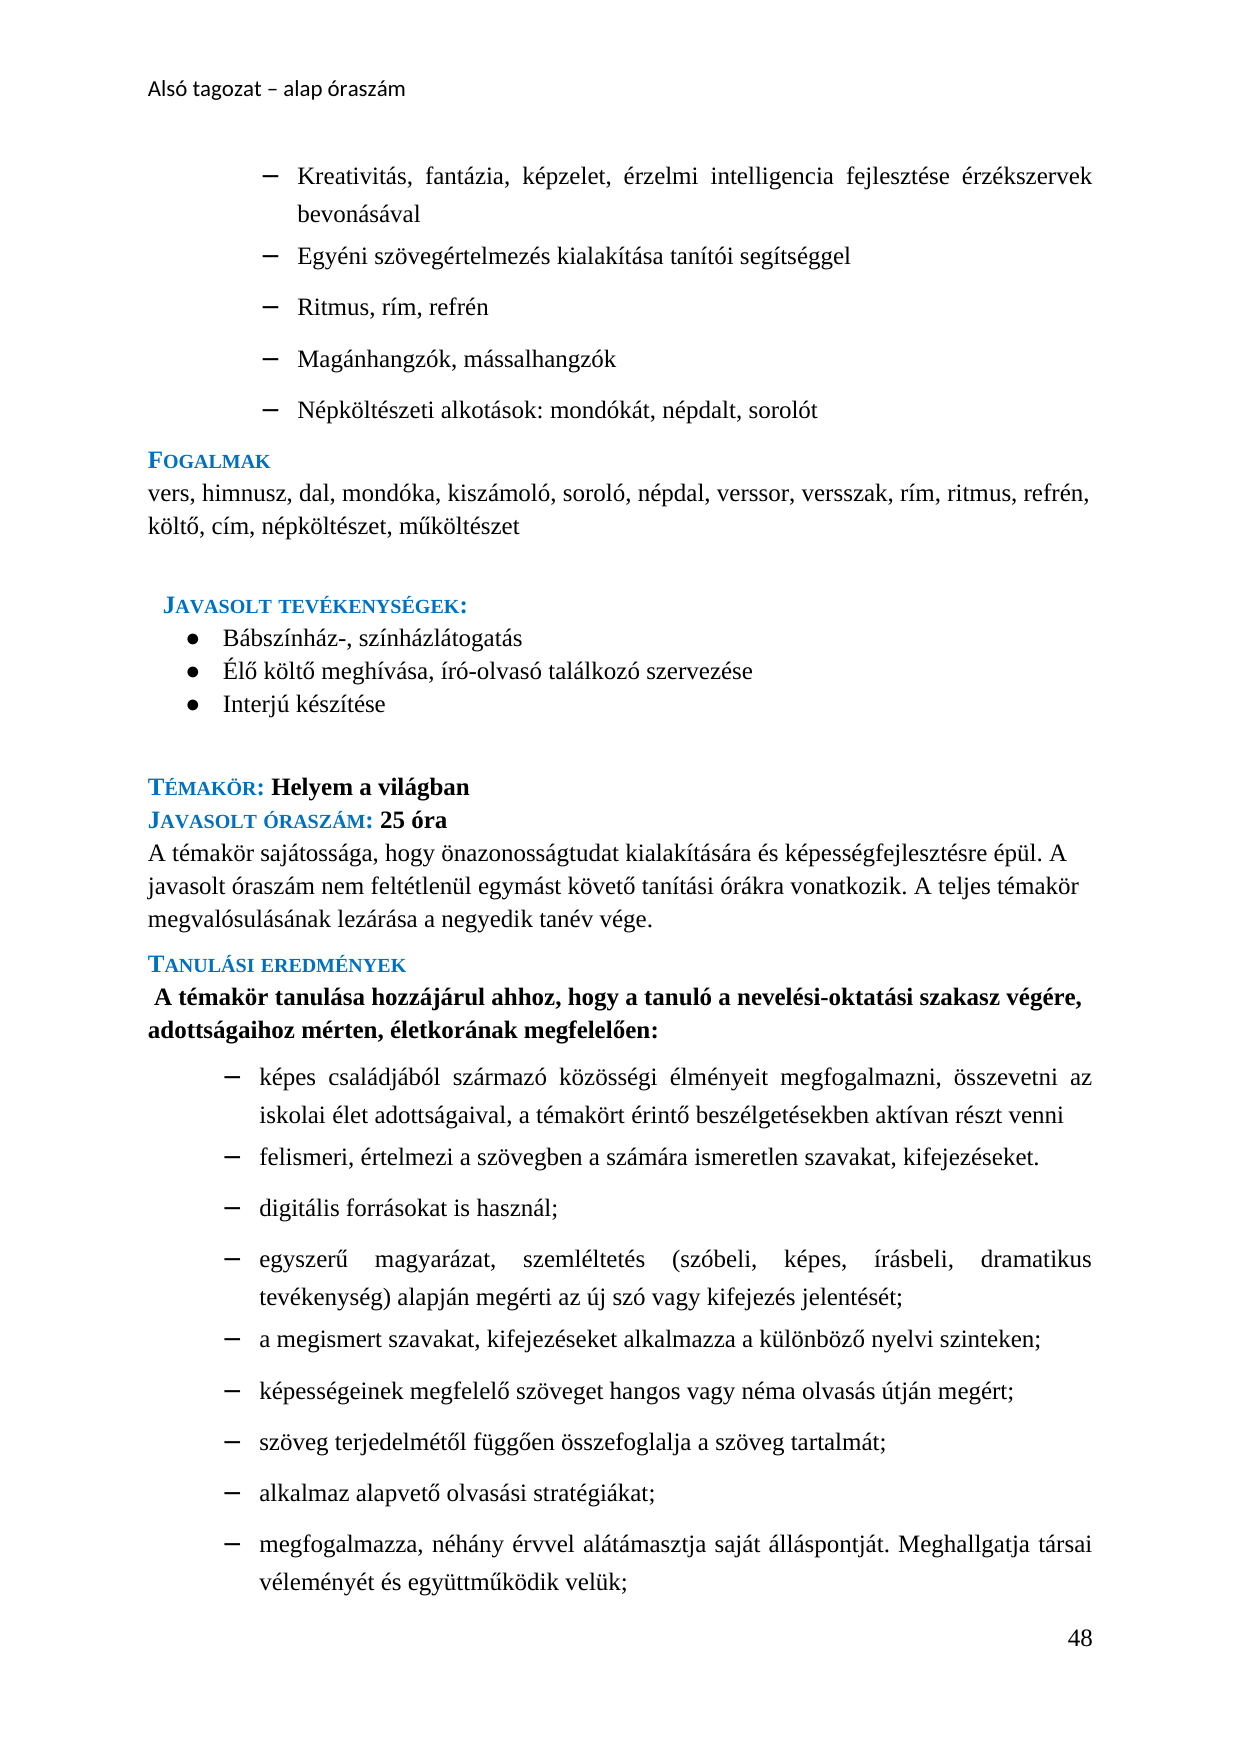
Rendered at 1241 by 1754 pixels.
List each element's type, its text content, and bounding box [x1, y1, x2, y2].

text A témakör sajátossága, hogy önazonosságtudat kialakítására és képességfejlesztésre épül. A javasolt óraszám nem feltétlenül egymást követő tanítási órákra vonatkozik. A teljes témakör megvalósulásának lezárása a negyedik tanév vége. [148, 838, 1093, 933]
list Ritmus, rím, refrén [260, 279, 1093, 330]
list digitális forrásokat is használ; [222, 1180, 1093, 1231]
list egyszerű magyarázat, szemléltetés (szóbeli, képes, írásbeli, dramatikus tevékenység) alapján megérti az új szó vagy kifejezés jelentését; [222, 1231, 1093, 1311]
list Egyéni szövegértelmezés kialakítása tanítói segítséggel [260, 228, 1093, 279]
list felismeri, értelmezi a szövegben a számára ismeretlen szavakat, kifejezéseket. [222, 1128, 1093, 1180]
subtitle Témakör: Helyem a világban [148, 772, 1093, 801]
list megfogalmazza, néhány érvvel alátámasztja saját álláspontját. Meghallgatja társai véleményét és együttműködik velük; [222, 1516, 1093, 1596]
text A témakör tanulása hozzájárul ahhoz, hogy a tanuló a nevelési-oktatási szakasz végére, adottságaihoz mérten, életkorának megfelelően: [148, 982, 1093, 1044]
subtitle Javasolt tevékenységek: [148, 590, 1093, 618]
list alkalmaz alapvető olvasási stratégiákat; [222, 1465, 1093, 1516]
list a megismert szavakat, kifejezéseket alkalmazza a különböző nyelvi szinteken; [222, 1311, 1093, 1362]
text vers, himnusz, dal, mondóka, kiszámoló, soroló, népdal, verssor, versszak, rím, ritmus, refrén, költő, cím, népköltészet, műköltészet [148, 478, 1093, 540]
list Élő költő meghívása, író-olvasó találkozó szervezése [185, 656, 1093, 684]
subtitle Tanulási eredmények [148, 949, 1093, 978]
list Bábszínház-, színházlátogatás [185, 623, 1093, 651]
list képes családjából származó közösségi élményeit megfogalmazni, összevetni az iskolai élet adottságaival, a témakört érintő beszélgetésekben aktívan részt venni [222, 1048, 1093, 1128]
list szöveg terjedelmétől függően összefoglalja a szöveg tartalmát; [222, 1413, 1093, 1465]
list Kreativitás, fantázia, képzelet, érzelmi intelligencia fejlesztése érzékszervek bevonásával [260, 148, 1093, 228]
list Magánhangzók, mássalhangzók [260, 330, 1093, 381]
list képességeinek megfelelő szöveget hangos vagy néma olvasás útján megért; [222, 1362, 1093, 1413]
subtitle Fogalmak [148, 445, 1093, 474]
list Interjú készítése [185, 689, 1093, 717]
list Népköltészeti alkotások: mondókát, népdalt, sorolót [260, 381, 1093, 433]
text Javasolt óraszám: 25 óra [148, 805, 1093, 833]
